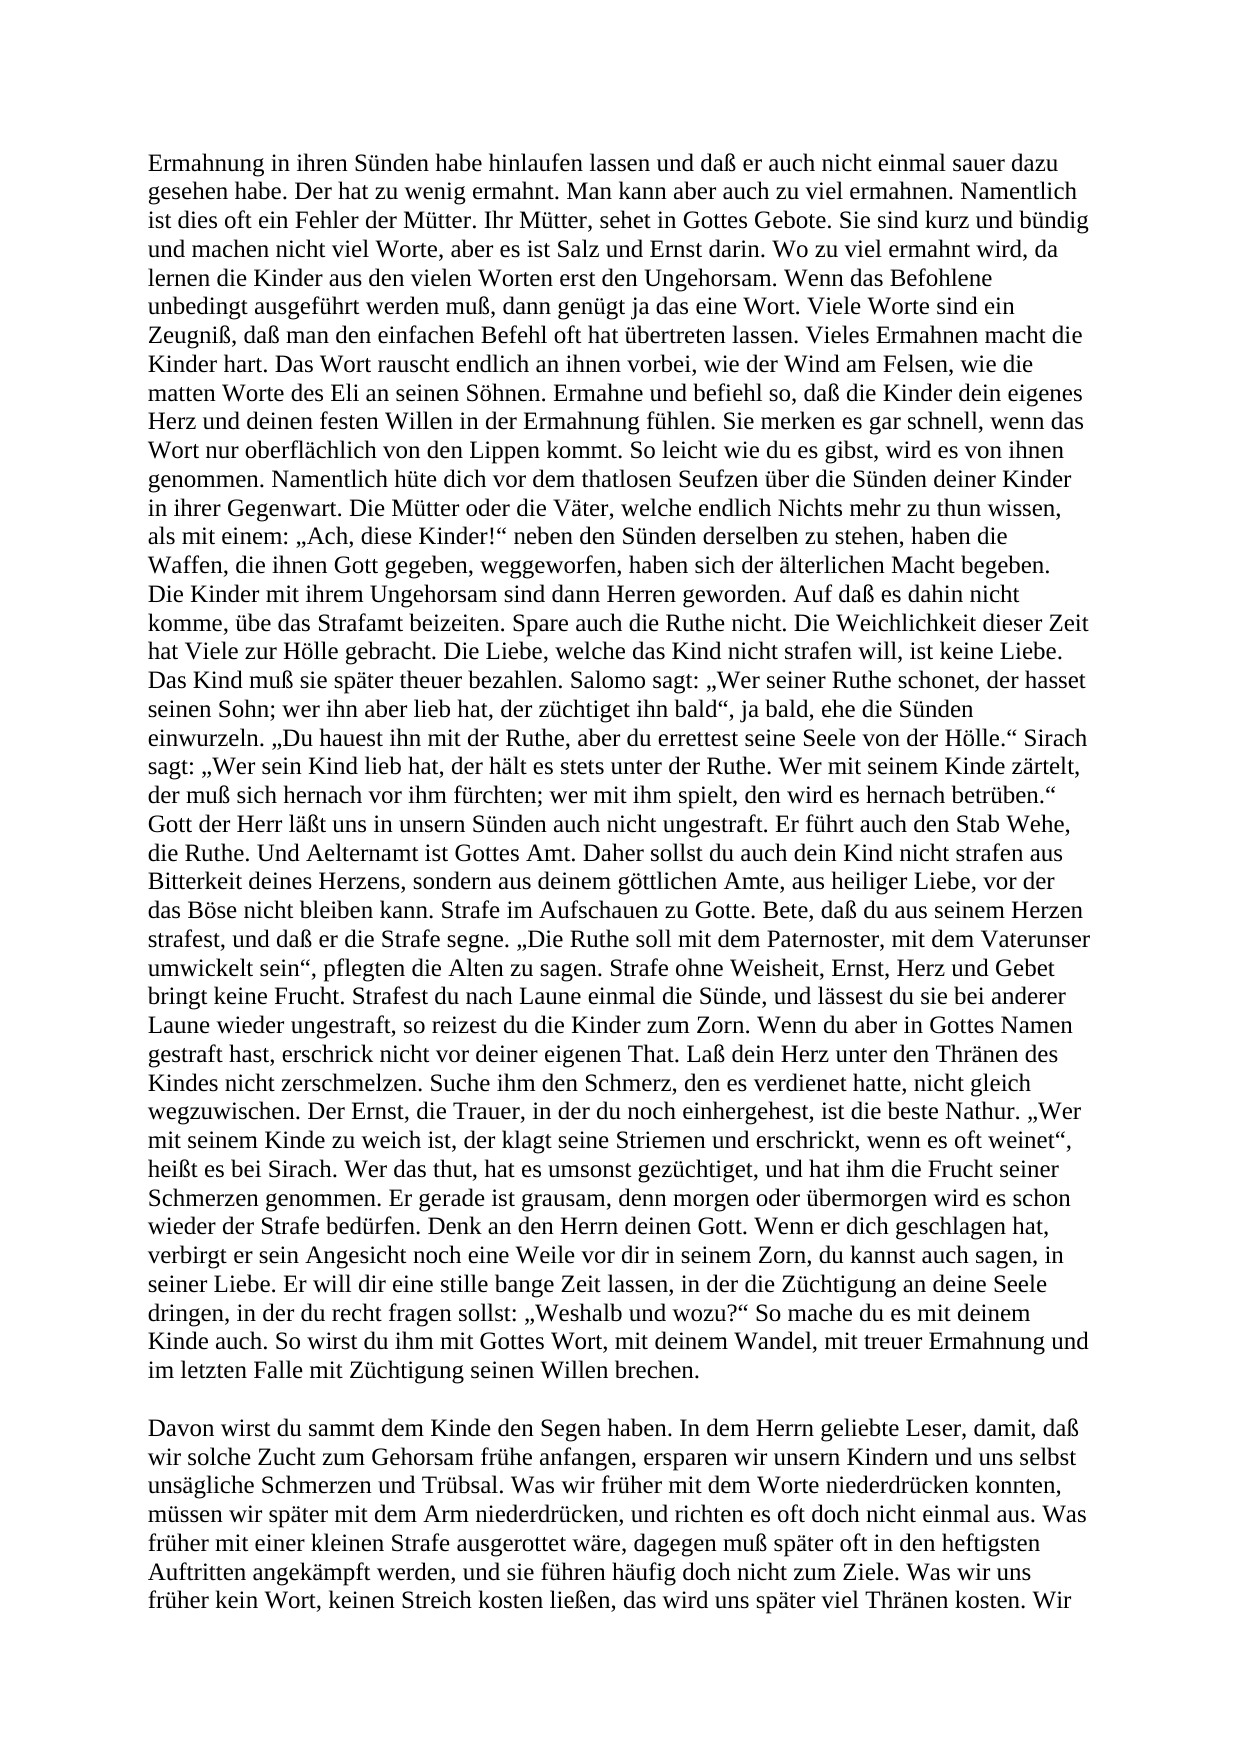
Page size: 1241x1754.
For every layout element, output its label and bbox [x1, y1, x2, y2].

text [148, 1413, 1093, 1614]
text [148, 148, 1093, 1384]
